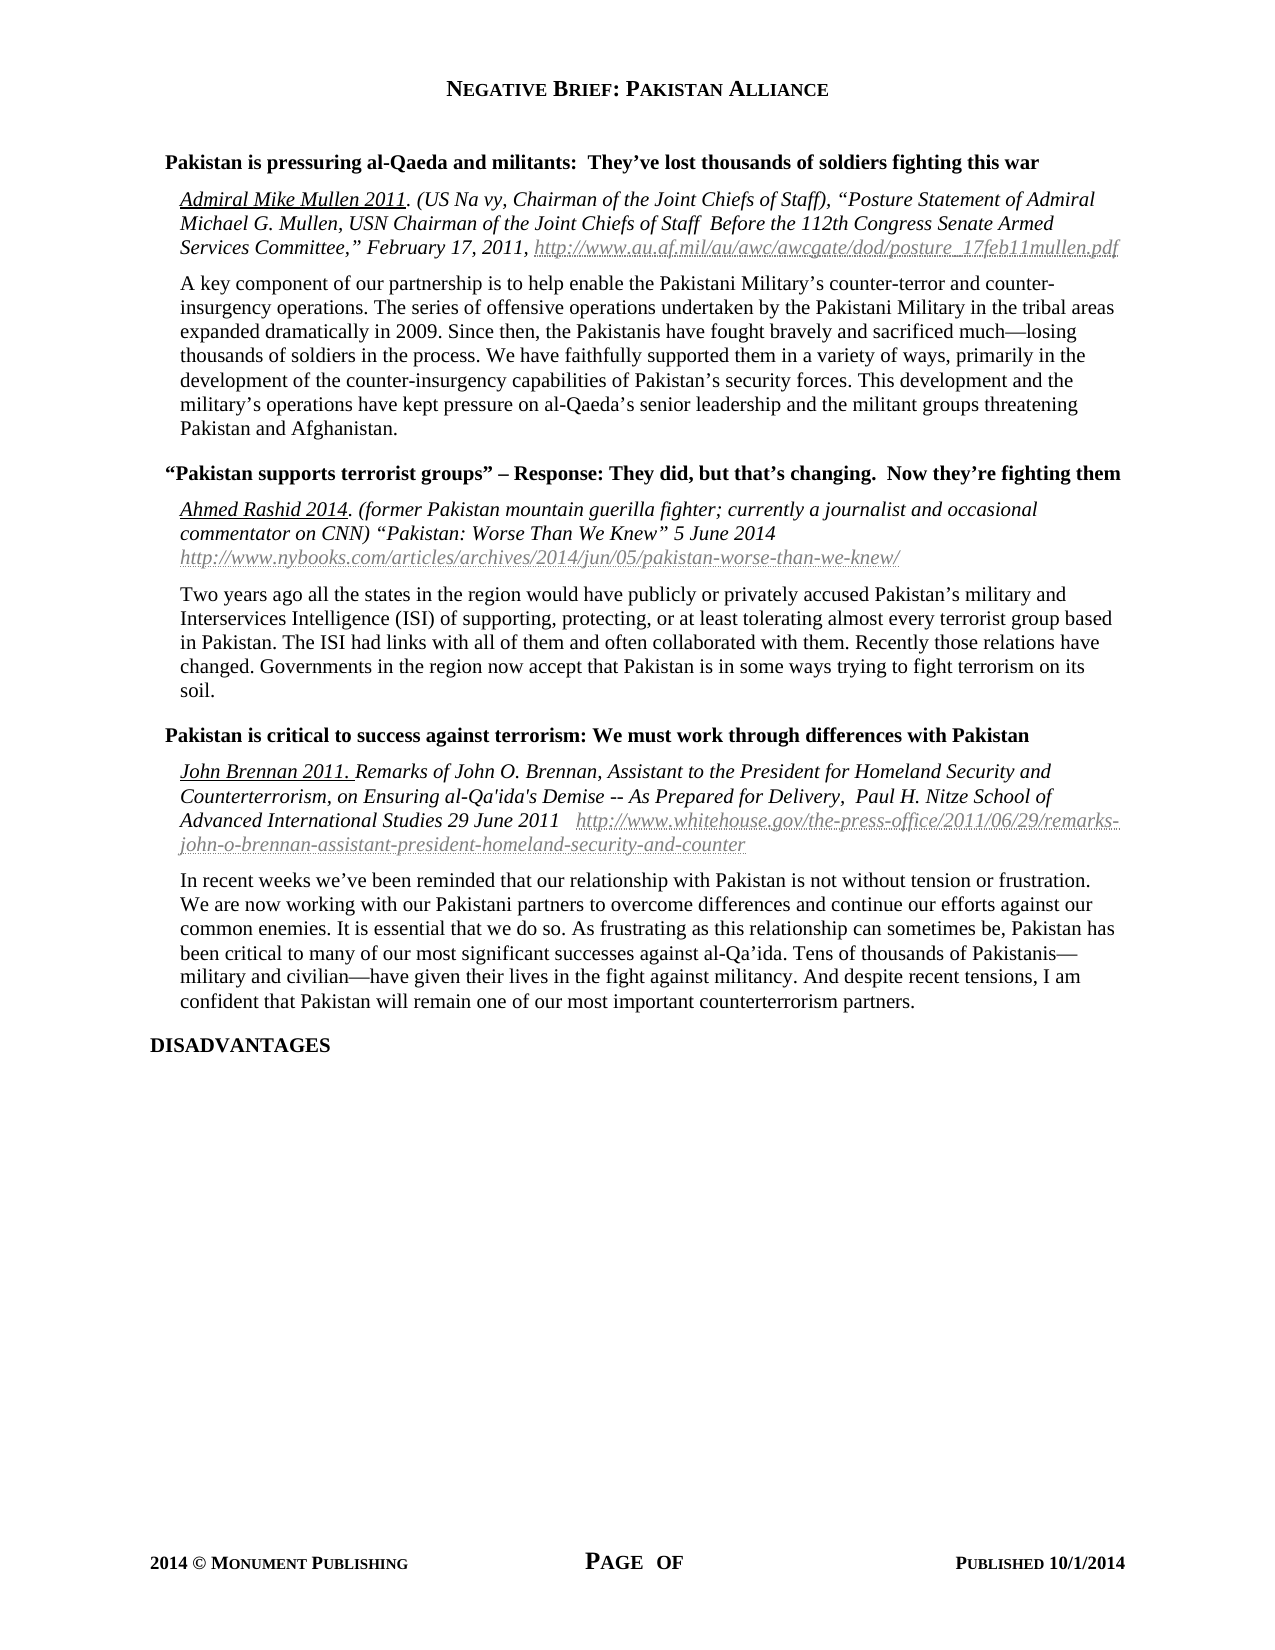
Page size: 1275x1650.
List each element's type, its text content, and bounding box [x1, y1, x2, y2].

text In recent weeks we’ve been reminded that our relationship with Pakistan is not without tension or frustration. We are now working with our Pakistani partners to overcome differences and continue our efforts against our common enemies. It is essential that we do so. As frustrating as this relationship can sometimes be, Pakistan has been critical to many of our most significant successes against al-Qa’ida. Tens of thousands of Pakistanis—military and civilian—have given their lives in the fight against militancy. And despite recent tensions, I am confident that Pakistan will remain one of our most important counterterrorism partners. [180, 868, 1125, 1013]
text Ahmed Rashid 2014. (former Pakistan mountain guerilla fighter; currently a journalist and occasional commentator on CNN) “Pakistan: Worse Than We Knew” 5 June 2014 http://www.nybooks.com/articles/archives/2014/jun/05/pakistan-worse-than-we-knew/ [180, 497, 1125, 569]
text A key component of our partnership is to help enable the Pakistani Military’s counter-terror and counter-insurgency operations. The series of offensive operations undertaken by the Pakistani Military in the tribal areas expanded dramatically in 2009. Since then, the Pakistanis have fought bravely and sacrificed much—losing thousands of soldiers in the process. We have faithfully supported them in a variety of ways, primarily in the development of the counter-insurgency capabilities of Pakistan’s security forces. This development and the military’s operations have kept pressure on al-Qaeda’s senior leadership and the militant groups threatening Pakistan and Afghanistan. [180, 271, 1125, 440]
text DISADVANTAGES [150, 1033, 1125, 1057]
text Pakistan is critical to success against terrorism: We must work through differences with Pakistan [165, 723, 1125, 747]
text John Brennan 2011. Remarks of John O. Brennan, Assistant to the President for Homeland Security and Counterterrorism, on Ensuring al-Qa'ida's Demise -- As Prepared for Delivery, Paul H. Nitze School of Advanced International Studies 29 June 2011 http://www.whitehouse.gov/the-press-office/2011/06/29/remarks-john-o-brennan-assistant-president-homeland-security-and-counter [180, 759, 1125, 856]
text Two years ago all the states in the region would have publicly or privately accused Pakistan’s military and Interservices Intelligence (ISI) of supporting, protecting, or at least tolerating almost every terrorist group based in Pakistan. The ISI had links with all of them and often collaborated with them. Recently those relations have changed. Governments in the region now accept that Pakistan is in some ways trying to fight terrorism on its soil. [180, 582, 1125, 702]
text “Pakistan supports terrorist groups” – Response: They did, but that’s changing. Now they’re fighting them [165, 461, 1125, 484]
text Admiral Mike Mullen 2011. (US Na vy, Chairman of the Joint Chiefs of Staff), “Posture Statement of Admiral Michael G. Mullen, USN Chairman of the Joint Chiefs of Staff Before the 112th Congress Senate Armed Services Committee,” February 17, 2011, http://www.au.af.mil/au/awc/awcgate/dod/posture_17feb11mullen.pdf [180, 187, 1125, 259]
text Pakistan is pressuring al-Qaeda and militants: They’ve lost thousands of soldiers fighting this war [165, 150, 1125, 174]
